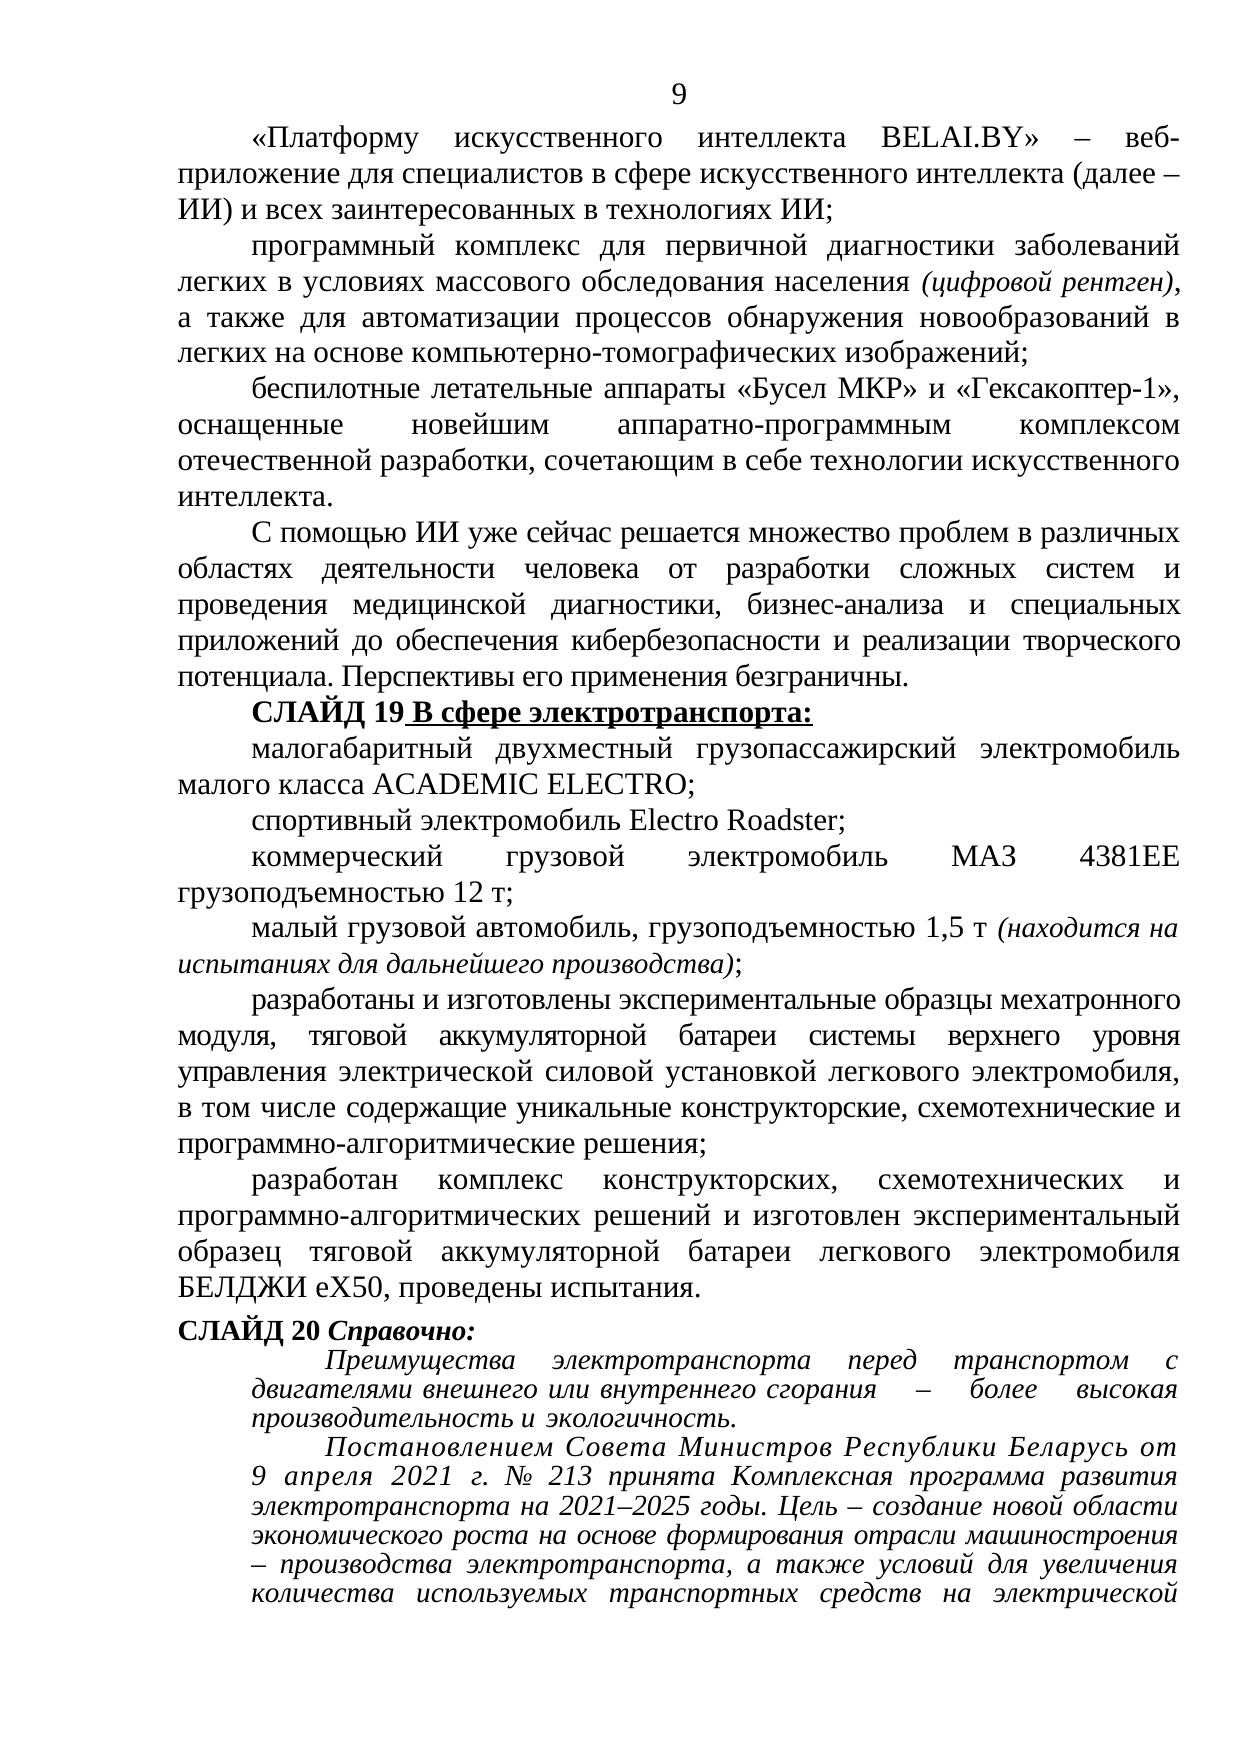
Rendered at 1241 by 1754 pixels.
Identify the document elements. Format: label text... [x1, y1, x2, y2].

text спортивный электромобиль Electro Roadster; [177, 801, 1181, 837]
text СЛАЙД 20 Справочно: [177, 1317, 1181, 1346]
text коммерческий грузовой электромобиль МАЗ 4381ЕЕ грузоподъемностью 12 т; [177, 837, 1181, 909]
text С помощью ИИ уже сейчас решается множество проблем в различных областях деятельности человека от разработки сложных систем и проведения медицинской диагностики, бизнес-анализа и специальных приложений до обеспечения кибербезопасности и реализации творческого потенциала. Перспективы его применения безграничны. [177, 513, 1181, 693]
text СЛАЙД 19 В сфере электротранспорта: [177, 693, 1181, 729]
text Преимущества электротранспорта перед транспортом с двигателями внешнего или внутреннего сгорания – более высокая производительность и экологичность. [251, 1346, 1181, 1433]
text беспилотные летательные аппараты «Бусел МКР» и «Гексакоптер-1», оснащенные новейшим аппаратно-программным комплексом отечественной разработки, сочетающим в себе технологии искусственного интеллекта. [177, 370, 1181, 513]
text малогабаритный двухместный грузопассажирский электромобиль малого класса ACADEMIC ELECTRO; [177, 729, 1181, 801]
text программный комплекс для первичной диагностики заболеваний легких в условиях массового обследования населения (цифровой рентген), а также для автоматизации процессов обнаружения новообразований в легких на основе компьютерно-томографических изображений; [177, 226, 1181, 370]
text малый грузовой автомобиль, грузоподъемностью 1,5 т (находится на испытаниях для дальнейшего производства); [177, 909, 1181, 981]
text разработаны и изготовлены экспериментальные образцы мехатронного модуля, тяговой аккумуляторной батареи системы верхнего уровня управления электрической силовой установкой легкового электромобиля, в том числе содержащие уникальные конструкторские, схемотехнические и программно-алгоритмические решения; [177, 981, 1181, 1160]
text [251, 1433, 1181, 1608]
text разработан комплекс конструкторских, схемотехнических и программно-алгоритмических решений и изготовлен экспериментальный образец тяговой аккумуляторной батареи легкового электромобиля БЕЛДЖИ еХ50, проведены испытания. [177, 1160, 1181, 1304]
text «Платформу искусственного интеллекта BELAI.BY» – веб-приложение для специалистов в сфере искусственного интеллекта (далее – ИИ) и всех заинтересованных в технологиях ИИ; [177, 118, 1181, 226]
